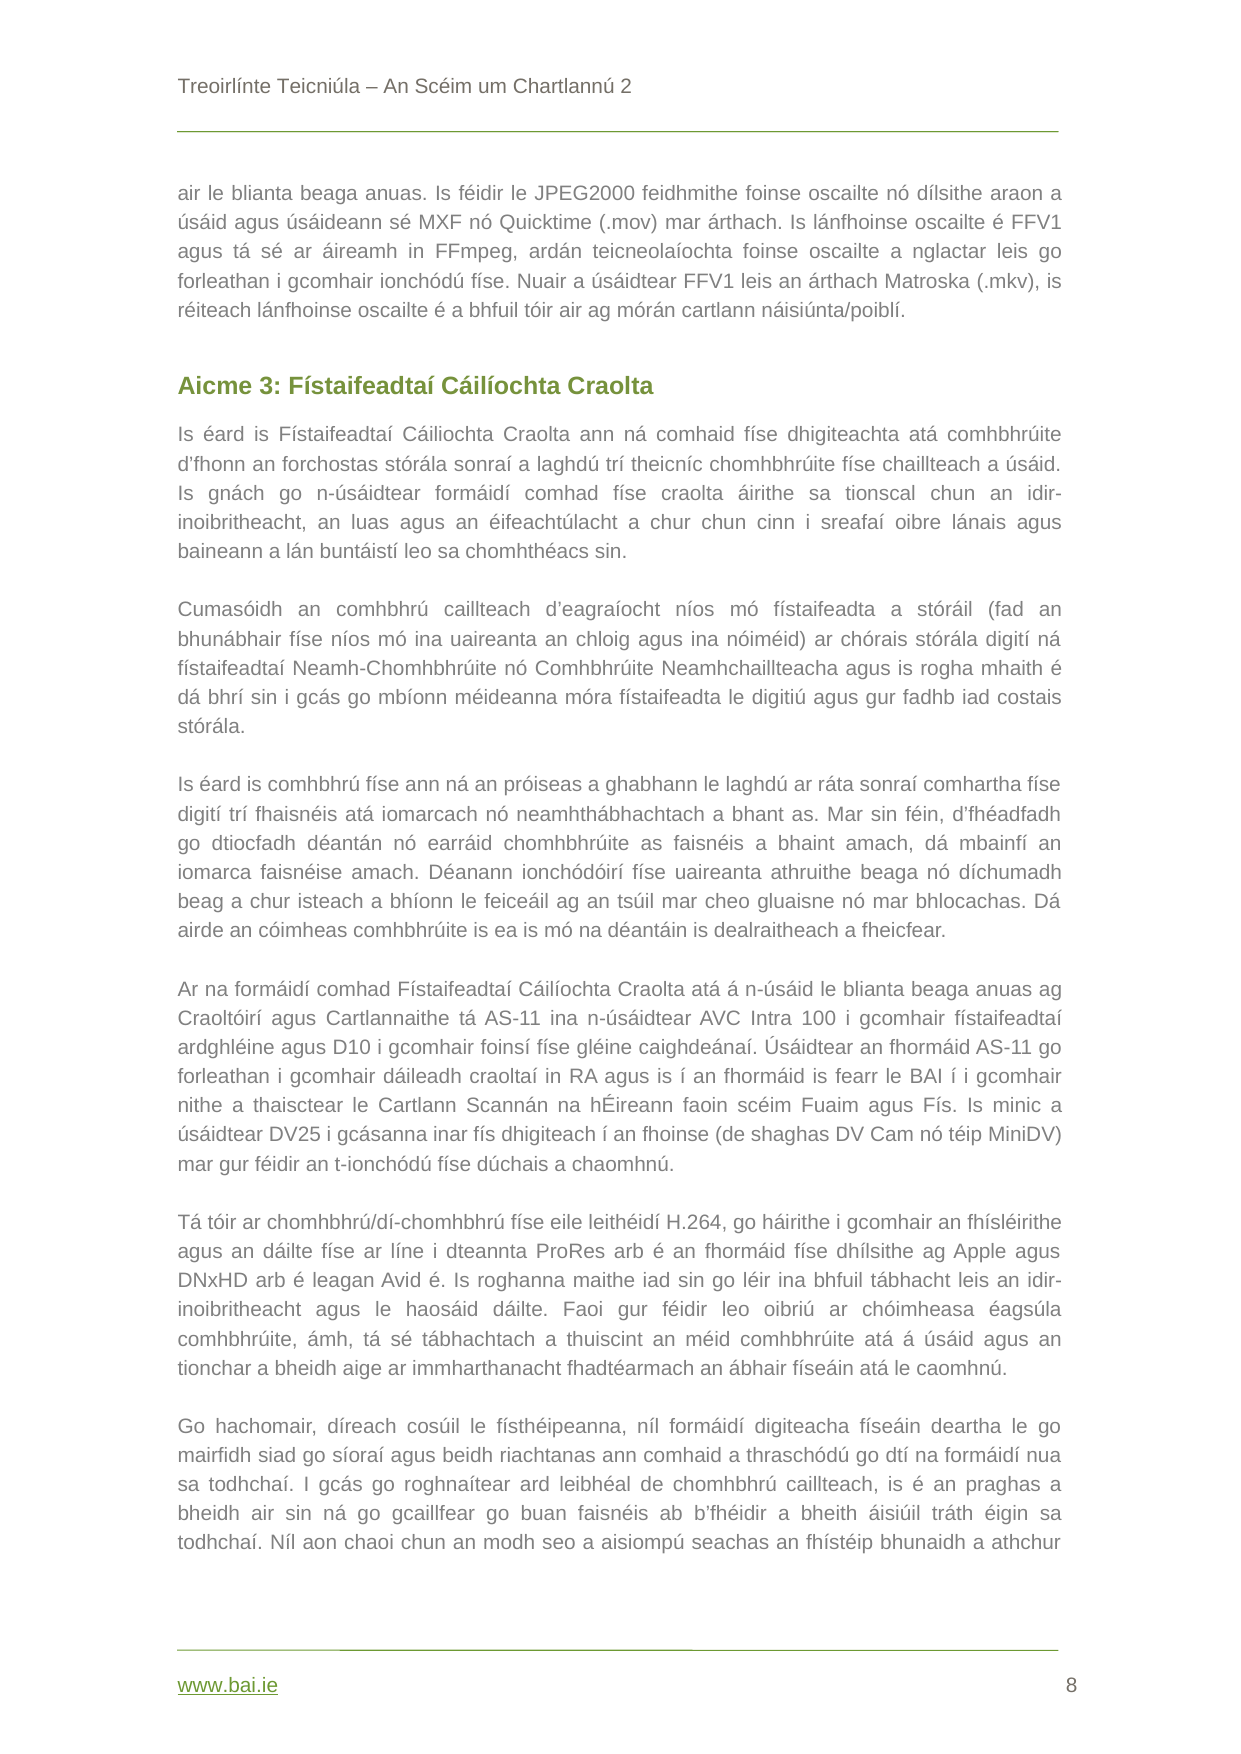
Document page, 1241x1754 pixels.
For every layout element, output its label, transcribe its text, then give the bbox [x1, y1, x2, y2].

text Is éard is comhbhrú físe ann ná an próiseas a ghabhann le laghdú ar ráta sonraí comhartha físe digití trí fhaisnéis atá iomarcach nó neamhthábhachtach a bhant as. Mar sin féin, d’fhéadfadh go dtiocfadh déantán nó earráid chomhbhrúite as faisnéis a bhaint amach, dá mbainfí an iomarca faisnéise amach. Déanann ionchódóirí físe uaireanta athruithe beaga nó díchumadh beag a chur isteach a bhíonn le feiceáil ag an tsúil mar cheo gluaisne nó mar bhlocachas. Dá airde an cóimheas comhbhrúite is ea is mó na déantáin is dealraitheach a fheicfear. [177, 768, 1063, 943]
text Cumasóidh an comhbhrú caillteach d’eagraíocht níos mó fístaifeadta a stóráil (fad an bhunábhair físe níos mó ina uaireanta an chloig agus ina nóiméid) ar chórais stórála digití ná fístaifeadtaí Neamh-Chomhbhrúite nó Comhbhrúite Neamhchaillteacha agus is rogha mhaith é dá bhrí sin i gcás go mbíonn méideanna móra fístaifeadta le digitiú agus gur fadhb iad costais stórála. [177, 593, 1063, 739]
text Is éard is Fístaifeadtaí Cáiliochta Craolta ann ná comhaid físe dhigiteachta atá comhbhrúite d’fhonn an forchostas stórála sonraí a laghdú trí theicníc chomhbhrúite físe chaillteach a úsáid. Is gnách go n-úsáidtear formáidí comhad físe craolta áirithe sa tionscal chun an idir-inoibritheacht, an luas agus an éifeachtúlacht a chur chun cinn i sreafaí oibre lánais agus baineann a lán buntáistí leo sa chomhthéacs sin. [177, 418, 1063, 564]
text Ar na formáidí comhad Fístaifeadtaí Cáilíochta Craolta atá á n-úsáid le blianta beaga anuas ag Craoltóirí agus Cartlannaithe tá AS-11 ina n-úsáidtear AVC Intra 100 i gcomhair fístaifeadtaí ardghléine agus D10 i gcomhair foinsí físe gléine caighdeánaí. Úsáidtear an fhormáid AS-11 go forleathan i gcomhair dáileadh craoltaí in RA agus is í an fhormáid is fearr le BAI í i gcomhair nithe a thaisctear le Cartlann Scannán na hÉireann faoin scéim Fuaim agus Fís. Is minic a úsáidtear DV25 i gcásanna inar fís dhigiteach í an fhoinse (de shaghas DV Cam nó téip MiniDV) mar gur féidir an t-ionchódú físe dúchais a chaomhnú. [177, 973, 1063, 1177]
text Aicme 3: Fístaifeadtaí Cáilíochta Craolta [177, 371, 1063, 399]
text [177, 1410, 1063, 1556]
text Tá tóir ar chomhbhrú/dí-chomhbhrú físe eile leithéidí H.264, go háirithe i gcomhair an fhísléirithe agus an dáilte físe ar líne i dteannta ProRes arb é an fhormáid físe dhílsithe ag Apple agus DNxHD arb é leagan Avid é. Is roghanna maithe iad sin go léir ina bhfuil tábhacht leis an idir-inoibritheacht agus le haosáid dáilte. Faoi gur féidir leo oibriú ar chóimheasa éagsúla comhbhrúite, ámh, tá sé tábhachtach a thuiscint an méid comhbhrúite atá á úsáid agus an tionchar a bheidh aige ar immharthanacht fhadtéarmach an ábhair físeáin atá le caomhnú. [177, 1206, 1063, 1381]
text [177, 177, 1063, 323]
